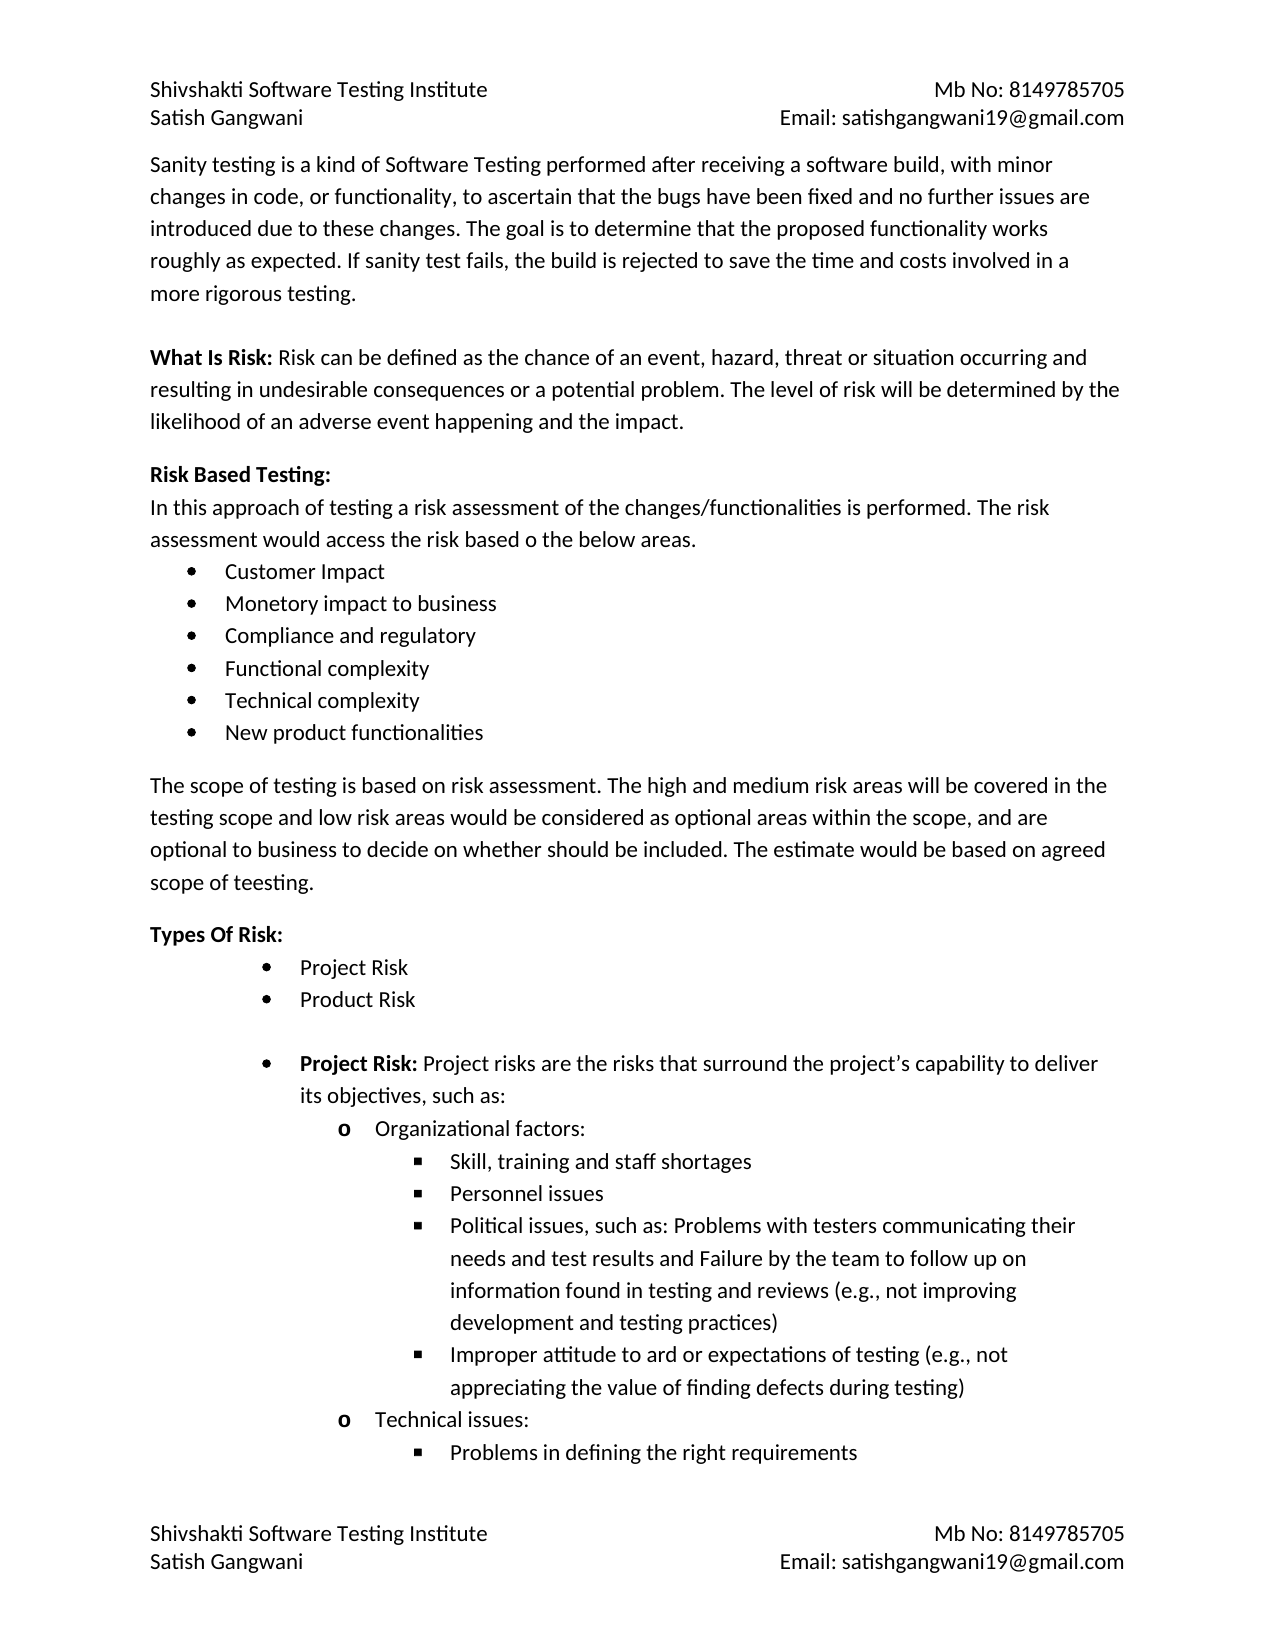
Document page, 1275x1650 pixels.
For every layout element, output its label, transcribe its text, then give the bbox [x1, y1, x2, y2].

text Risk Based Testing: [150, 461, 1125, 488]
list Compliance and regulatory [187, 621, 1125, 649]
list Product Risk [262, 985, 1125, 1013]
list Project Risk: Project risks are the risks that surround the project’s capability to deliver its objectives, such as: [262, 1049, 1125, 1109]
list Technical complexity [187, 686, 1125, 714]
text In this approach of testing a risk assessment of the changes/functionalities is performed. The risk assessment would access the risk based o the below areas. [150, 493, 1125, 553]
text What Is Risk: Risk can be defined as the chance of an event, hazard, threat or situation occurring and resulting in undesirable consequences or a potential problem. The level of risk will be determined by the likelihood of an adverse event happening and the impact. [150, 343, 1125, 436]
list Skill, training and staff shortages [412, 1147, 1125, 1175]
list Political issues, such as: Problems with testers communicating their needs and test results and Failure by the team to follow up on information found in testing and reviews (e.g., not improving development and testing practices) [412, 1212, 1125, 1336]
text The scope of testing is based on risk assessment. The high and medium risk areas will be covered in the testing scope and low risk areas would be considered as optional areas within the scope, and are optional to business to decide on whether should be included. The estimate would be based on agreed scope of teesting. [150, 771, 1125, 896]
list Customer Impact [187, 557, 1125, 585]
text Types Of Risk: [150, 921, 1125, 949]
list Personnel issues [412, 1179, 1125, 1207]
list Organizational factors: [337, 1114, 1125, 1143]
list Monetory impact to business [187, 589, 1125, 617]
text Sanity testing is a kind of Software Testing performed after receiving a software build, with minor changes in code, or functionality, to ascertain that the bugs have been fixed and no further issues are introduced due to these changes. The goal is to determine that the proposed functionality works roughly as expected. If sanity test fails, the build is rejected to save the time and costs involved in a more rigorous testing. [150, 150, 1125, 307]
list Project Risk [262, 953, 1125, 981]
list New product functionalities [187, 718, 1125, 746]
list Functional complexity [187, 654, 1125, 682]
list Improper attitude to ard or expectations of testing (e.g., not appreciating the value of finding defects during testing) [412, 1340, 1125, 1401]
list Problems in defining the right requirements [412, 1438, 1125, 1466]
list Technical issues: [337, 1405, 1125, 1434]
